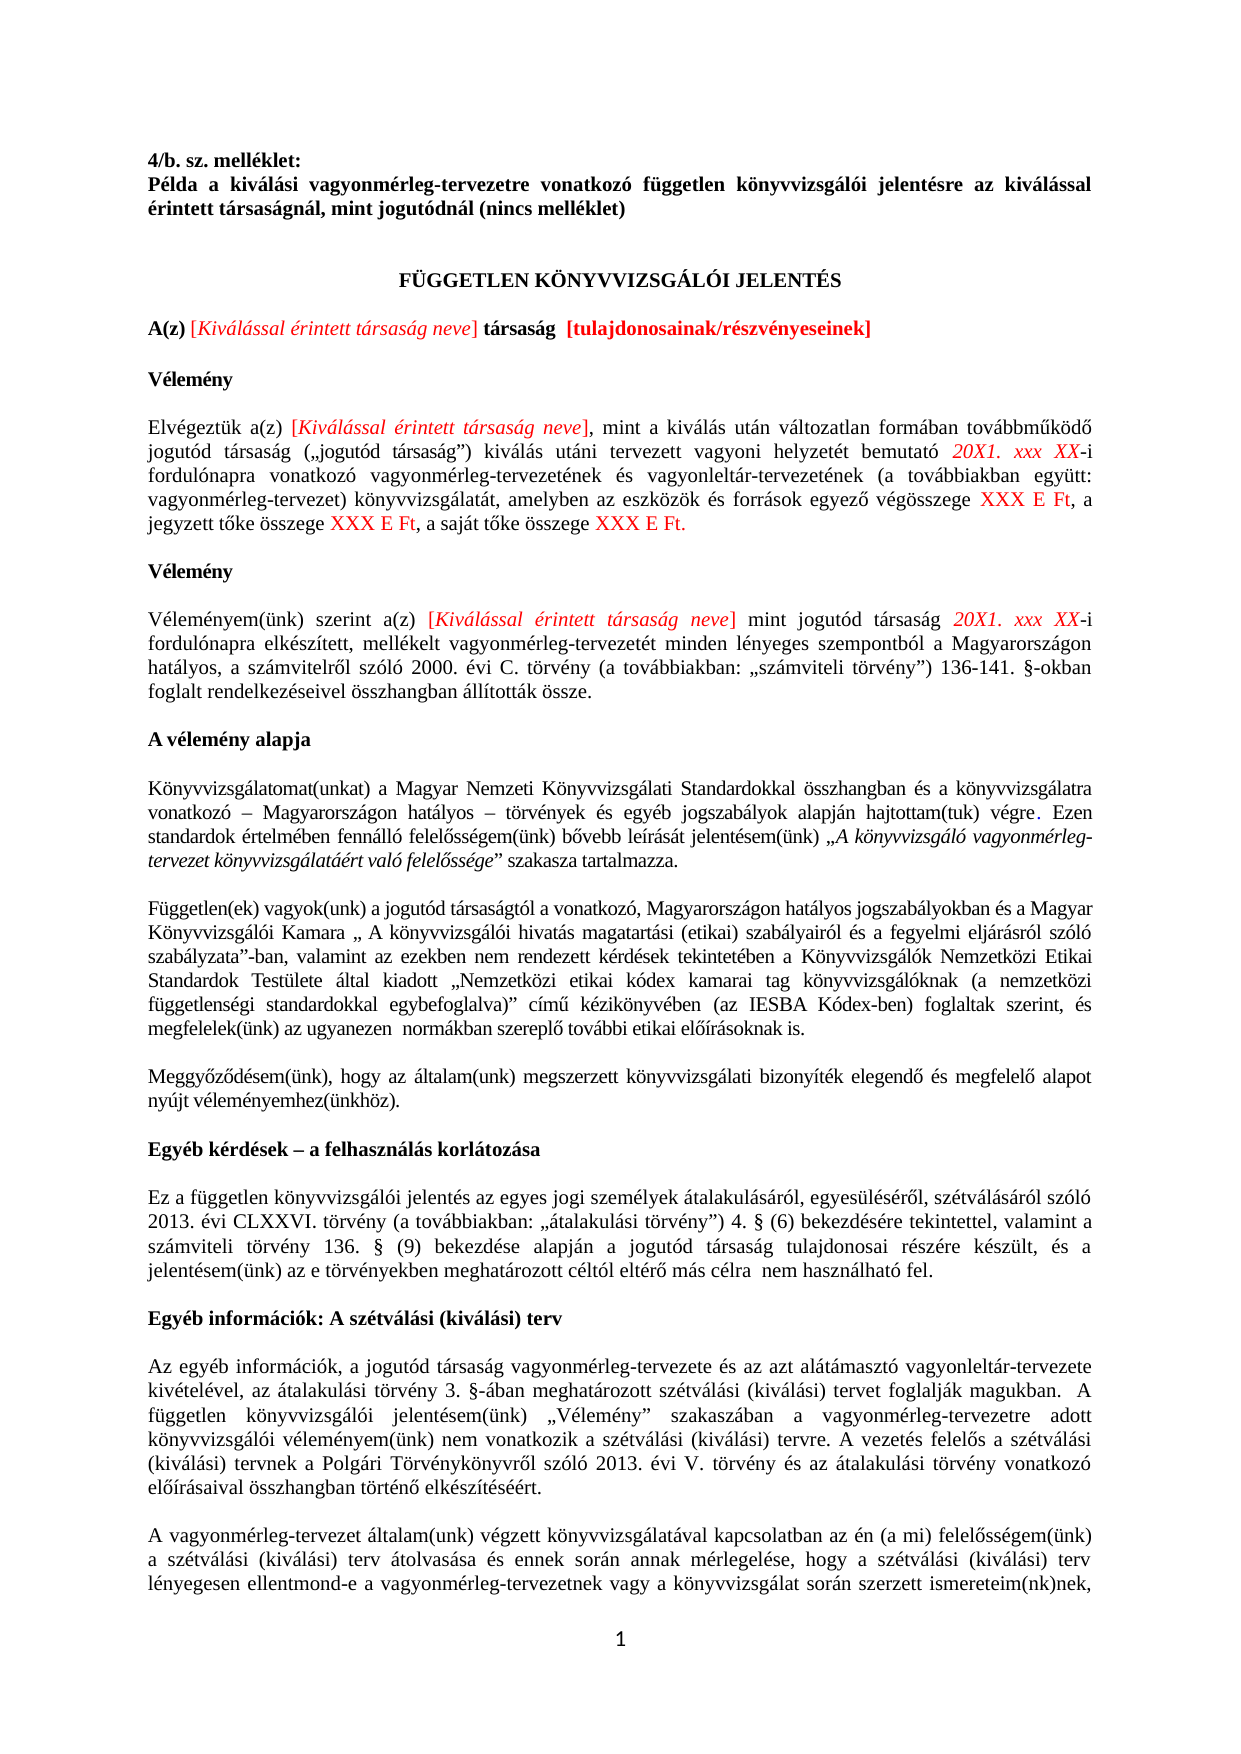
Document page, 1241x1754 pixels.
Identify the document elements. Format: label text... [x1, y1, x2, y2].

text Vélemény [148, 366, 1093, 391]
text Ez a független könyvvizsgálói jelentés az egyes jogi személyek átalakulásáról, egyesüléséről, szétválásáról szóló 2013. évi CLXXVI. törvény (a továbbiakban: „átalakulási törvény”) 4. § (6) bekezdésére tekintettel, valamint a számviteli törvény 136. § (9) bekezdése alapján a jogutód társaság tulajdonosai részére készült, és a jelentésem(ünk) az e törvényekben meghatározott céltól eltérő más célra nem használható fel. [148, 1184, 1093, 1282]
text A(z) [Kiválással érintett társaság neve] társaság [tulajdonosainak/részvényeseinek] [148, 316, 1093, 340]
text Véleményem(ünk) szerint a(z) [Kiválással érintett társaság neve] mint jogutód társaság 20X1. xxx XX-i fordulónapra elkészített, mellékelt vagyonmérleg-tervezetét minden lényeges szempontból a Magyarországon hatályos, a számvitelről szóló 2000. évi C. törvény (a továbbiakban: „számviteli törvény”) 136-141. §-okban foglalt rendelkezéseivel összhangban állították össze. [148, 607, 1093, 703]
text Elvégeztük a(z) [Kiválással érintett társaság neve], mint a kiválás után változatlan formában továbbműködő jogutód társaság („jogutód társaság”) kiválás utáni tervezett vagyoni helyzetét bemutató 20X1. xxx XX-i fordulónapra vonatkozó vagyonmérleg-tervezetének és vagyonleltár-tervezetének (a továbbiakban együtt: vagyonmérleg-tervezet) könyvvizsgálatát, amelyben az eszközök és források egyező végösszege XXX E Ft, a jegyzett tőke összege XXX E Ft, a saját tőke összege XXX E Ft. [148, 414, 1093, 535]
text Egyéb kérdések – a felhasználás korlátozása [148, 1136, 1093, 1161]
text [148, 1523, 1093, 1595]
text A vélemény alapja [148, 727, 1093, 751]
text Könyvvizsgálatomat(unkat) a Magyar Nemzeti Könyvvizsgálati Standardokkal összhangban és a könyvvizsgálatra vonatkozó – Magyarországon hatályos – törvények és egyéb jogszabályok alapján hajtottam(tuk) végre. Ezen standardok értelmében fennálló felelősségem(ünk) bővebb leírását jelentésem(ünk) „A könyvvizsgáló vagyonmérleg-tervezet könyvvizsgálatáért való felelőssége” szakasza tartalmazza. [148, 776, 1093, 872]
subtitle Példa a kiválási vagyonmérleg-tervezetre vonatkozó független könyvvizsgálói jelentésre az kiválással érintett társaságnál, mint jogutódnál (nincs melléklet) [148, 172, 1093, 220]
text Vélemény [148, 559, 1093, 583]
text Egyéb információk: A szétválási (kiválási) terv [148, 1306, 1093, 1330]
text Független(ek) vagyok(unk) a jogutód társaságtól a vonatkozó, Magyarországon hatályos jogszabályokban és a Magyar Könyvvizsgálói Kamara „ A könyvvizsgálói hivatás magatartási (etikai) szabályairól és a fegyelmi eljárásról szóló szabályzata”-ban, valamint az ezekben nem rendezett kérdések tekintetében a Könyvvizsgálók Nemzetközi Etikai Standardok Testülete által kiadott „Nemzetközi etikai kódex kamarai tag könyvvizsgálóknak (a nemzetközi függetlenségi standardokkal egybefoglalva)” című kézikönyvében (az IESBA Kódex-ben) foglaltak szerint, és megfelelek(ünk) az ugyanezen normákban szereplő további etikai előírásoknak is. [148, 896, 1093, 1040]
text FÜGGETLEN KÖNYVVIZSGÁLÓI JELENTÉS [148, 268, 1093, 292]
text Meggyőződésem(ünk), hogy az általam(unk) megszerzett könyvvizsgálati bizonyíték elegendő és megfelelő alapot nyújt véleményemhez(ünkhöz). [148, 1064, 1093, 1112]
text Az egyéb információk, a jogutód társaság vagyonmérleg-tervezete és az azt alátámasztó vagyonleltár-tervezete kivételével, az átalakulási törvény 3. §-ában meghatározott szétválási (kiválási) tervet foglalják magukban. A független könyvvizsgálói jelentésem(ünk) „Vélemény” szakaszában a vagyonmérleg-tervezetre adott könyvvizsgálói véleményem(ünk) nem vonatkozik a szétválási (kiválási) tervre. A vezetés felelős a szétválási (kiválási) tervnek a Polgári Törvénykönyvről szóló 2013. évi V. törvény és az átalakulási törvény vonatkozó előírásaival összhangban történő elkészítéséért. [148, 1354, 1093, 1499]
subtitle 4/b. sz. melléklet: [148, 148, 1093, 172]
